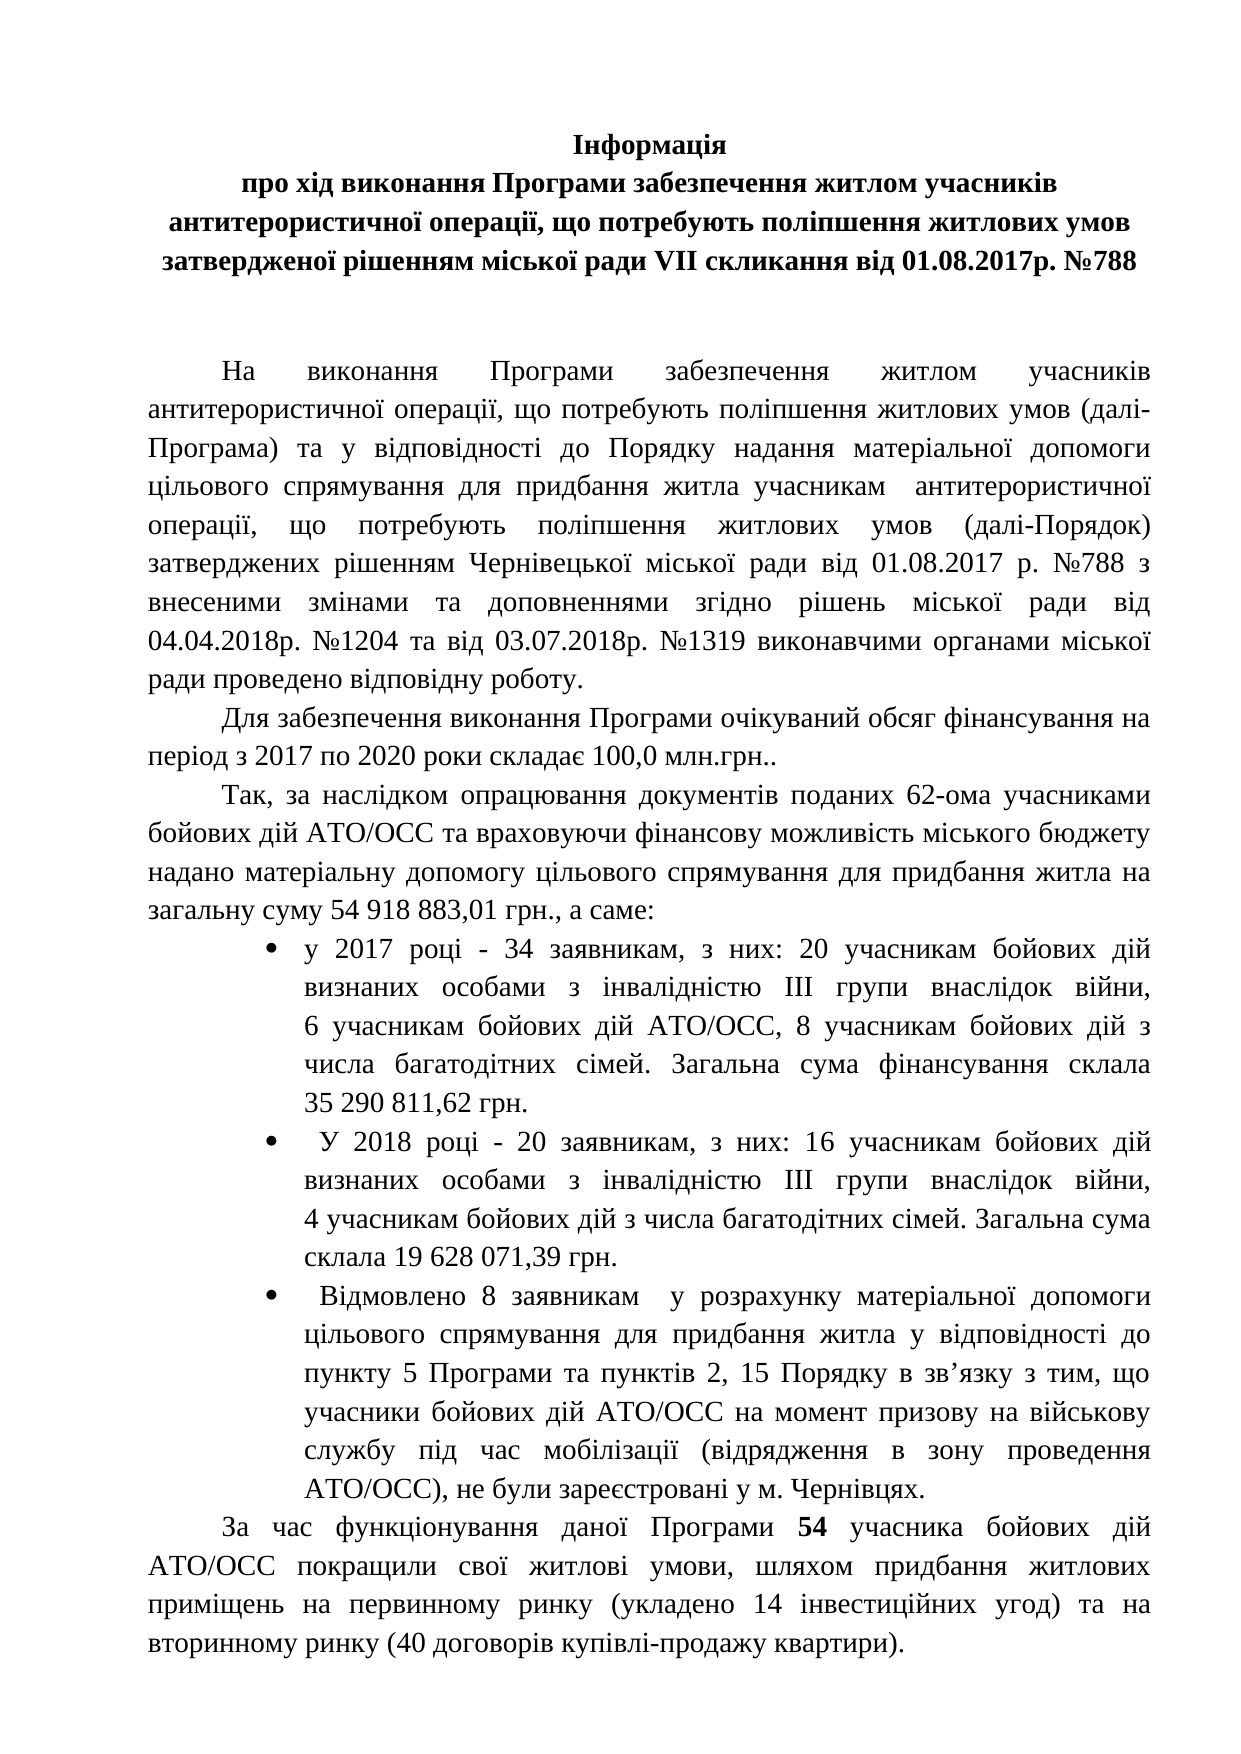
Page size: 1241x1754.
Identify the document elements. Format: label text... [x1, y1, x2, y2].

text На виконання Програми забезпечення житлом учасників антитерористичної операції, що потребують поліпшення житлових умов (далі-Програма) та у відповідності до Порядку надання матеріальної допомоги цільового спрямування для придбання житла учасникам антитерористичної операції, що потребують поліпшення житлових умов (далі-Порядок) затверджених рішенням Чернівецької міської ради від 01.08.2017 р. №788 з внесеними змінами та доповненнями згідно рішень міської ради від 04.04.2018р. №1204 та від 03.07.2018р. №1319 виконавчими органами міської ради проведено відповідну роботу. [148, 353, 1152, 695]
text Так, за наслідком опрацювання документів поданих 62-ома учасниками бойових дій АТО/ОСС та враховуючи фінансову можливість міського бюджету надано матеріальну допомогу цільового спрямування для придбання житла на загальну суму 54 918 883,01 грн., а саме: [148, 777, 1152, 926]
list у 2017 році - 34 заявникам, з них: 20 учасникам бойових дій визнаних особами з інвалідністю ІІІ групи внаслідок війни, 6 учасникам бойових дій АТО/ОСС, 8 учасникам бойових дій з числа багатодітних сімей. Загальна сума фінансування склала 35 290 811,62 грн. [266, 931, 1152, 1119]
text За час функціонування даної Програми 54 учасника бойових дій АТО/ОСС покращили свої житлові умови, шляхом придбання житлових приміщень на первинному ринку (укладено 14 інвестиційних угод) та на вторинному ринку (40 договорів купівлі-продажу квартири). [148, 1509, 1152, 1658]
list У 2018 році - 20 заявникам, з них: 16 учасникам бойових дій визнаних особами з інвалідністю ІІІ групи внаслідок війни, 4 учасникам бойових дій з числа багатодітних сімей. Загальна сума склала 19 628 071,39 грн. [266, 1124, 1152, 1273]
list Відмовлено 8 заявникам у розрахунку матеріальної допомоги цільового спрямування для придбання житла у відповідності до пункту 5 Програми та пунктів 2, 15 Порядку в зв’язку з тим, що учасники бойових дій АТО/ОСС на момент призову на військову службу під час мобілізації (відрядження в зону проведення АТО/ОСС), не були зареєстровані у м. Чернівцях. [266, 1278, 1152, 1504]
text про хід виконання Програми забезпечення житлом учасників антитерористичної операції, що потребують поліпшення житлових умов затвердженої рішенням міської ради VII скликання від 01.08.2017р. №788 [148, 166, 1152, 276]
text Для забезпечення виконання Програми очікуваний обсяг фінансування на період з 2017 по 2020 роки складає 100,0 млн.грн.. [148, 700, 1152, 772]
text Інформація [148, 127, 1152, 161]
